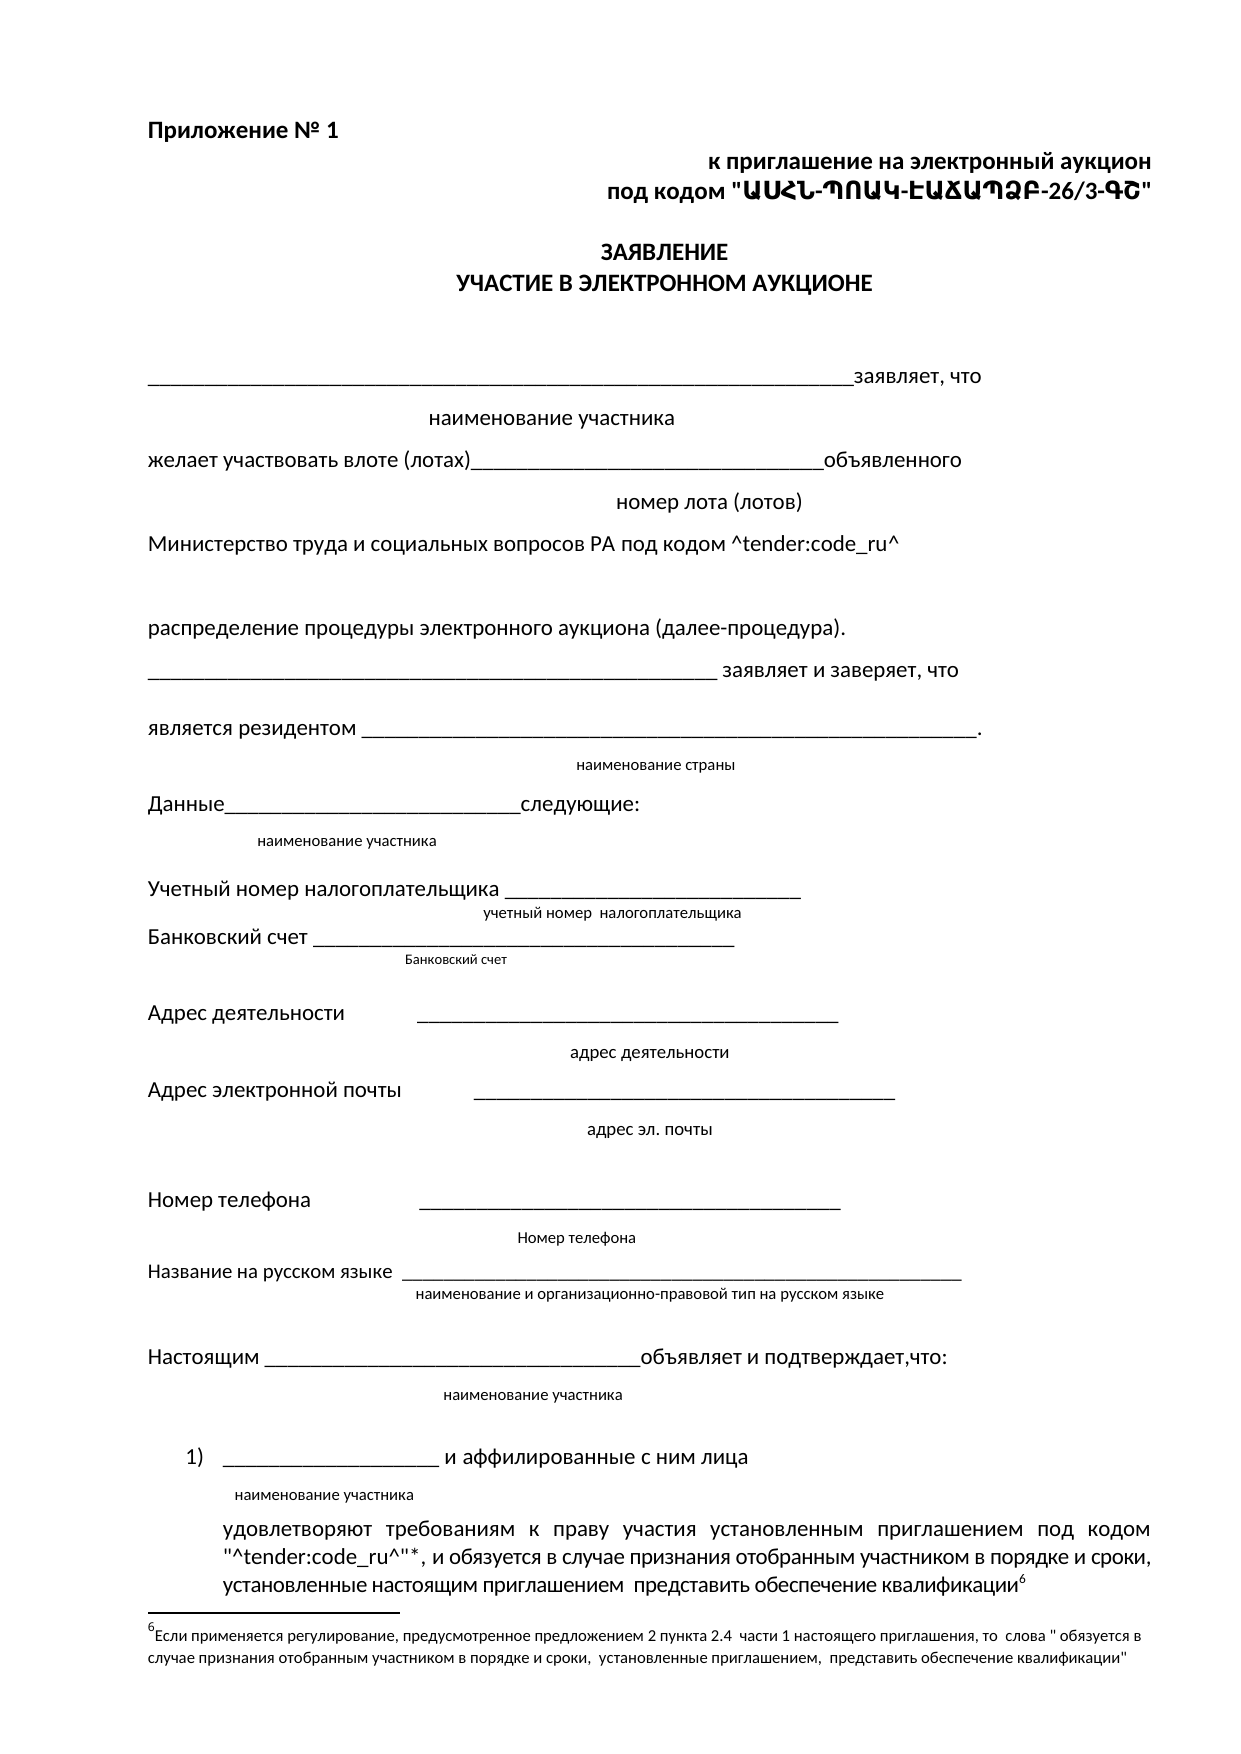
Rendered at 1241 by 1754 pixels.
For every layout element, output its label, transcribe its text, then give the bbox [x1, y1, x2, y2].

text Министерство труда и социальных вопросов РА под кодом ^tender:code_ru^ [148, 529, 1152, 557]
text Адрес деятельности _____________________________________ [148, 998, 1152, 1026]
text адрес деятельности [148, 1040, 1152, 1063]
text Название на русском языке ______________________________________________________ [148, 1258, 1152, 1283]
text Банковский счет [148, 950, 1152, 968]
text желает участвовать влоте (лотах)_______________________________объявленного [148, 445, 1152, 473]
text номер лота (лотов) [606, 487, 1152, 515]
list ___________________ и аффилированные с ним лица [185, 1442, 1152, 1470]
text адрес эл. почты [148, 1117, 1152, 1140]
text является резидентом ______________________________________________________. [148, 713, 1152, 741]
text __________________________________________________ заявляет и заверяет, что [148, 655, 1152, 683]
text Данные__________________________следующие: [148, 789, 1152, 817]
text наименование страны [576, 754, 1152, 775]
text 2.4 На этапе аукциона участник представляет сниженные ценовые предложения в порядке, установленном пунктом 2.2 части 2 настоящего приглашения, без необходимости загрузки новых документов в систему. Приложение № 1 [148, 86, 1152, 145]
text наименование участника [148, 1484, 1152, 1504]
text наименование участника [428, 403, 1152, 431]
text Настоящим _________________________________объявляет и подтверждает,что: [148, 1342, 1152, 1370]
text ЗАЯВЛЕНИЕ [177, 237, 1152, 267]
text наименование участника [443, 1384, 1152, 1404]
list удовлетворяют требованиям к праву участия установленным приглашением под кодом "^tender:code_ru^"*, и обязуется в случае признания отобранным участником в порядке и сроки, установленные настоящим приглашением представить обеспечение квалификации [223, 1514, 1152, 1598]
text к приглашение на электронный аукцион [177, 145, 1152, 176]
text под кодом "ԱՍՀՆ-ՊՈԱԿ-ԷԱՃԱՊՁԲ-26/3-ԳՇ" [177, 176, 1152, 206]
text наименование участника [148, 831, 1152, 851]
text ______________________________________________________________заявляет, что [148, 361, 1152, 389]
text учетный номер налогоплательщика [148, 902, 1152, 922]
text распределение процедуры электронного аукциона (далее-процедура). [148, 613, 1152, 641]
text Банковский счет _____________________________________ [148, 922, 1152, 950]
text УЧАСТИЕ В ЭЛЕКТРОННОМ АУКЦИОНЕ [177, 267, 1152, 298]
text Учетный номер налогоплательщика __________________________ [148, 874, 1152, 902]
text Адрес электронной почты _____________________________________ [148, 1075, 1152, 1103]
text Номер телефона [517, 1227, 1152, 1248]
text Номер телефона _____________________________________ [148, 1186, 1152, 1213]
text наименование и организационно-правовой тип на русском языке [148, 1283, 1152, 1304]
